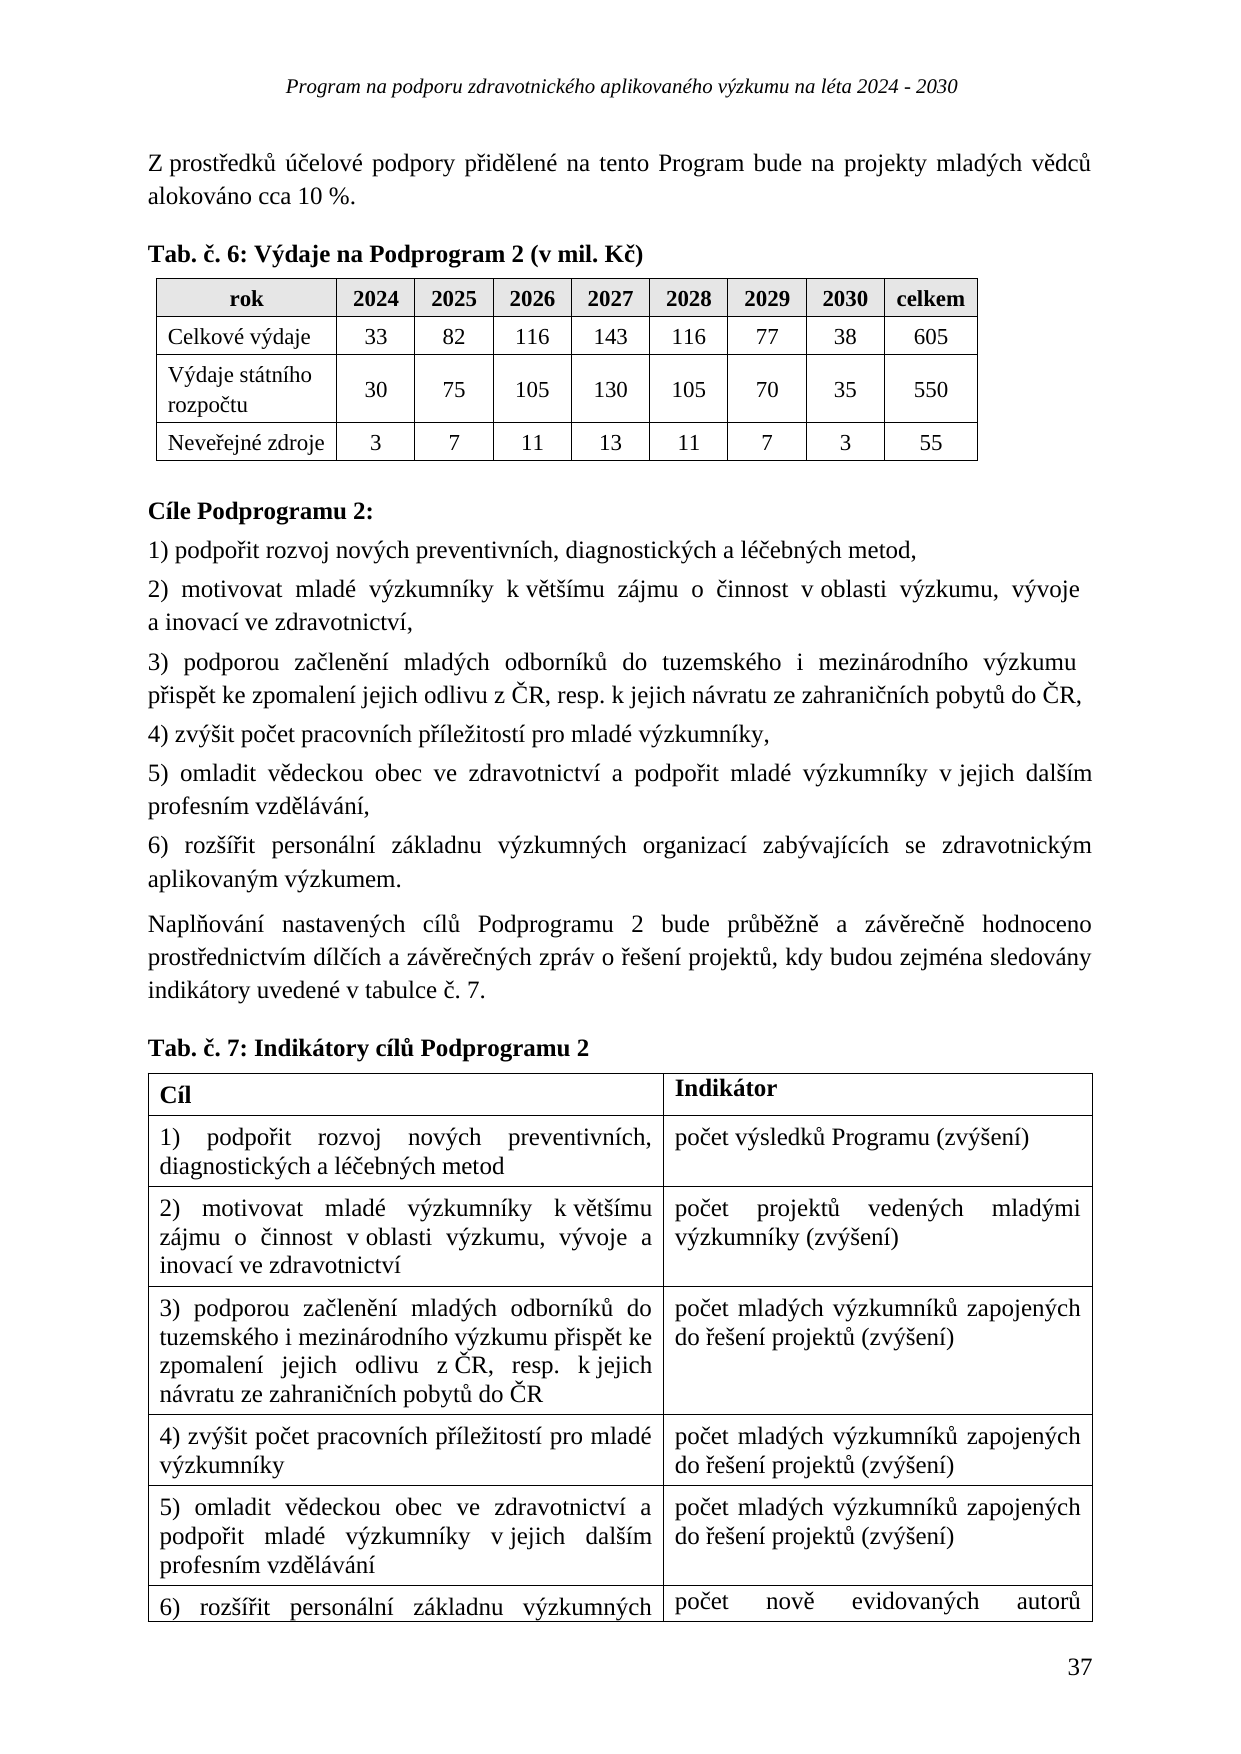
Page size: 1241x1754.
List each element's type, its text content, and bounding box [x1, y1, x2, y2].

table_header Cíl [149, 1074, 663, 1115]
table_cell počet mladých výzkumníků zapojených do řešení projektů (zvýšení) [664, 1287, 1092, 1414]
table_cell 605 [885, 317, 977, 354]
table_header 2025 [415, 279, 493, 316]
table_cell 55 [885, 423, 977, 460]
table_cell 5) omladit vědeckou obec ve zdravotnictví a podpořit mladé výzkumníky v jejich dalším profesním vzdělávání [149, 1486, 663, 1585]
table_cell 3 [807, 423, 884, 460]
text 3) podporou začlenění mladých odborníků do tuzemského i mezinárodního výzkumu přispět ke zpomalení jejich odlivu z ČR, resp. k jejich návratu ze zahraničních pobytů do ČR, [148, 647, 1093, 708]
table_cell 4) zvýšit počet pracovních příležitostí pro mladé výzkumníky [149, 1415, 663, 1485]
table_cell 116 [650, 317, 727, 354]
table_cell 11 [494, 423, 571, 460]
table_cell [664, 1586, 1092, 1621]
table_cell 143 [572, 317, 649, 354]
table_cell počet mladých výzkumníků zapojených do řešení projektů (zvýšení) [664, 1415, 1092, 1485]
table_header 2024 [337, 279, 414, 316]
table_cell 7 [728, 423, 806, 460]
table_cell 35 [807, 355, 884, 422]
table_cell 550 [885, 355, 977, 422]
table_cell 11 [650, 423, 727, 460]
table_cell 105 [650, 355, 727, 422]
table_header Indikátor [664, 1074, 1092, 1115]
text Cíle Podprogramu 2: [148, 496, 1093, 525]
table_cell 33 [337, 317, 414, 354]
table_header 2027 [572, 279, 649, 316]
table_cell počet projektů vedených mladými výzkumníky (zvýšení) [664, 1187, 1092, 1286]
text 4) zvýšit počet pracovních příležitostí pro mladé výzkumníky, [148, 719, 1093, 748]
table_cell 116 [494, 317, 571, 354]
table_cell 3 [337, 423, 414, 460]
table_cell 30 [337, 355, 414, 422]
table_header rok [157, 279, 336, 316]
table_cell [149, 1586, 663, 1621]
table_header 2030 [807, 279, 884, 316]
table_cell 105 [494, 355, 571, 422]
table_header 2029 [728, 279, 806, 316]
table_cell 7 [415, 423, 493, 460]
table_cell 130 [572, 355, 649, 422]
table_cell počet mladých výzkumníků zapojených do řešení projektů (zvýšení) [664, 1486, 1092, 1585]
table_cell 2) motivovat mladé výzkumníky k většímu zájmu o činnost v oblasti výzkumu, vývoje a inovací ve zdravotnictví [149, 1187, 663, 1286]
text Naplňování nastavených cílů Podprogramu 2 bude průběžně a závěrečně hodnoceno prostřednictvím dílčích a závěrečných zpráv o řešení projektů, kdy budou zejména sledovány indikátory uvedené v tabulce č. 7. [148, 909, 1093, 1004]
table_cell 82 [415, 317, 493, 354]
table_cell 38 [807, 317, 884, 354]
table_cell Celkové výdaje [157, 317, 336, 354]
table_cell 77 [728, 317, 806, 354]
table_cell 75 [415, 355, 493, 422]
table_cell počet výsledků Programu (zvýšení) [664, 1116, 1092, 1186]
table_header 2026 [494, 279, 571, 316]
text 5) omladit vědeckou obec ve zdravotnictví a podpořit mladé výzkumníky v jejich dalším profesním vzdělávání, [148, 758, 1093, 820]
table_header celkem [885, 279, 977, 316]
text Tab. č. 6: Výdaje na Podprogram 2 (v mil. Kč) [148, 239, 1093, 267]
text 2) motivovat mladé výzkumníky k většímu zájmu o činnost v oblasti výzkumu, vývoje a inovací ve zdravotnictví, [148, 574, 1093, 636]
table_cell Výdaje státního rozpočtu [157, 355, 336, 422]
table_cell 3) podporou začlenění mladých odborníků do tuzemského i mezinárodního výzkumu přispět ke zpomalení jejich odlivu z ČR, resp. k jejich návratu ze zahraničních pobytů do ČR [149, 1287, 663, 1414]
table_cell Neveřejné zdroje [157, 423, 336, 460]
table_cell 1) podpořit rozvoj nových preventivních, diagnostických a léčebných metod [149, 1116, 663, 1186]
text 6) rozšířit personální základnu výzkumných organizací zabývajících se zdravotnickým aplikovaným výzkumem. [148, 831, 1093, 892]
text Z prostředků účelové podpory přidělené na tento Program bude na projekty mladých vědců alokováno cca 10 %. [148, 148, 1093, 209]
table_cell 13 [572, 423, 649, 460]
table_cell 70 [728, 355, 806, 422]
table_header 2028 [650, 279, 727, 316]
text 1) podpořit rozvoj nových preventivních, diagnostických a léčebných metod, [148, 535, 1093, 564]
text Tab. č. 7: Indikátory cílů Podprogramu 2 [148, 1033, 1093, 1062]
